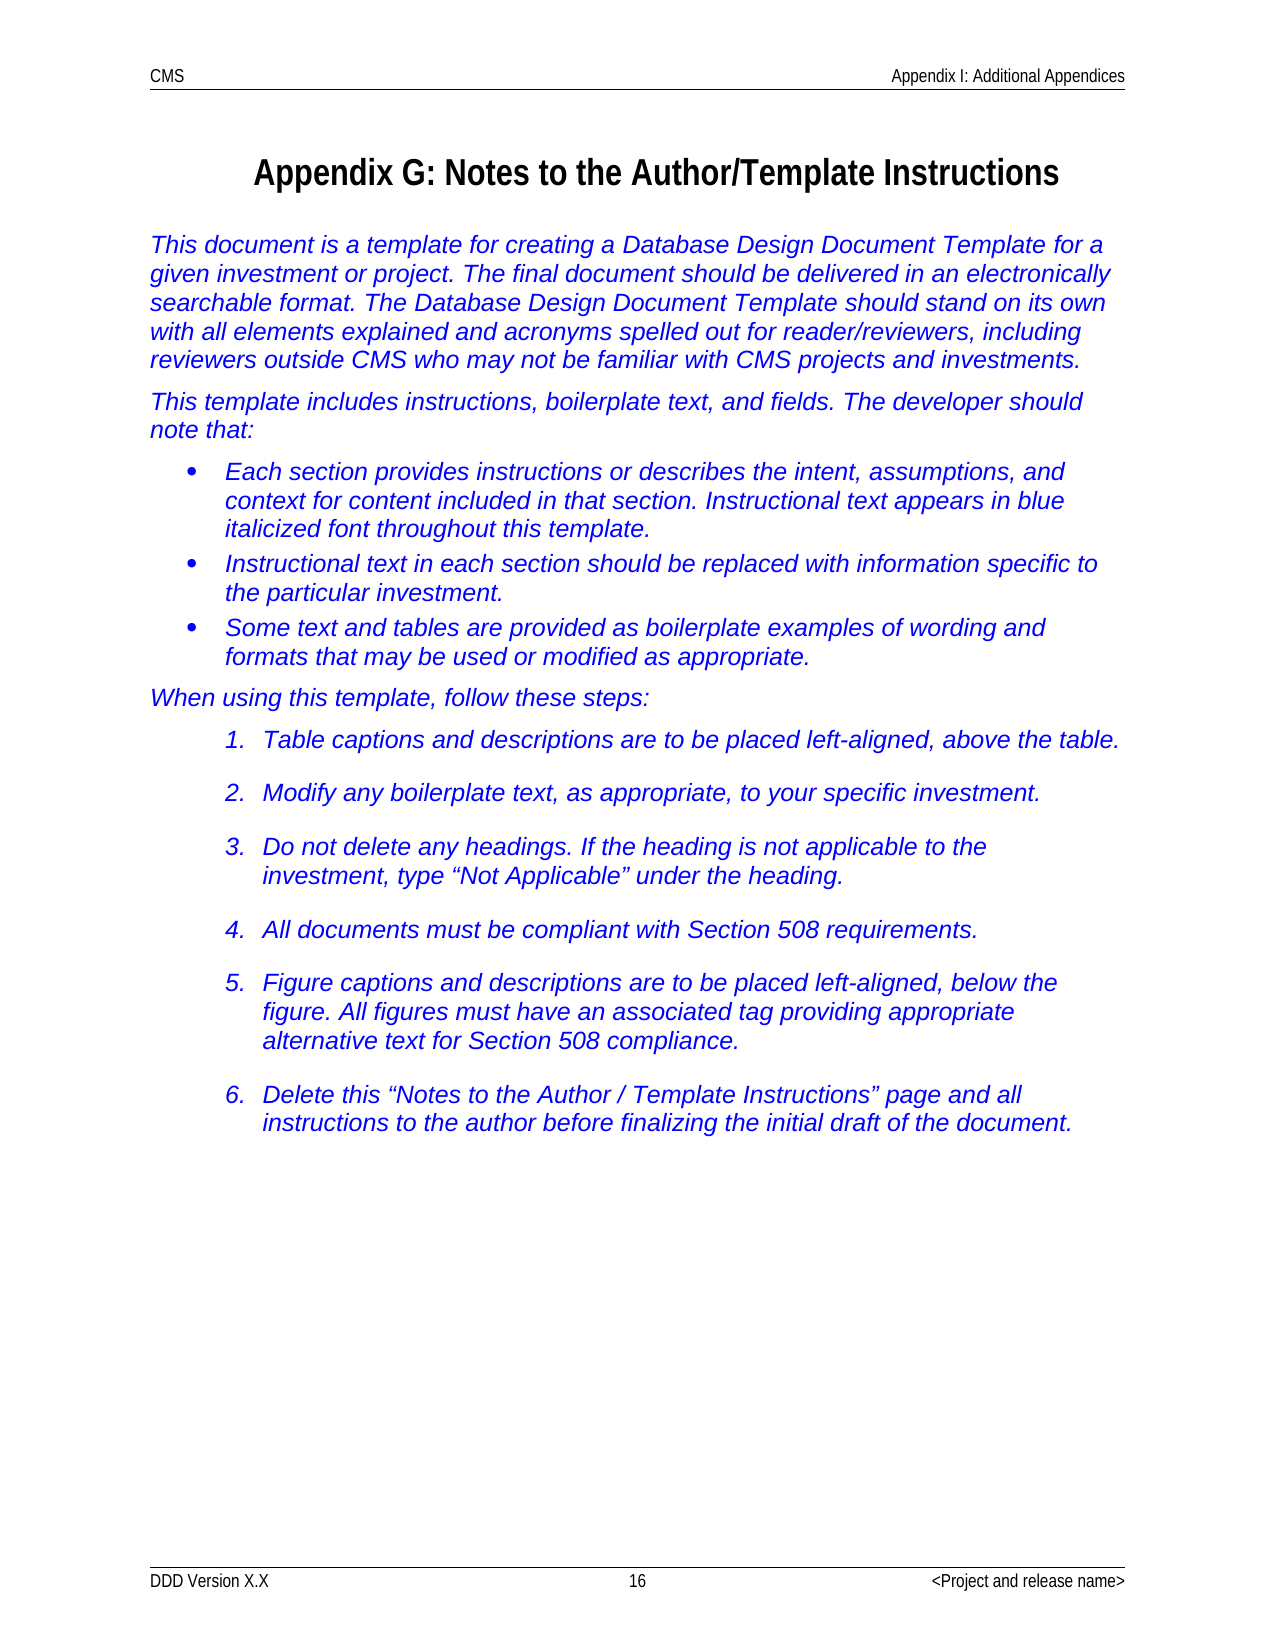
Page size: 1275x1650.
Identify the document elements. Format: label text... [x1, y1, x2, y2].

text Some text and tables are provided as boilerplate examples of wording and formats that may be used or modified as appropriate. [187, 613, 1125, 671]
text When using this template, follow these steps: [150, 683, 1125, 712]
text Delete this “Notes to the Author / Template Instructions” page and all instructions to the author before finalizing the initial draft of the document. [225, 1079, 1125, 1137]
text This template includes instructions, boilerplate text, and fields. The developer should note that: [150, 387, 1125, 444]
text Figure captions and descriptions are to be placed left-aligned, below the figure. All figures must have an associated tag providing appropriate alternative text for Section 508 compliance. [225, 968, 1125, 1054]
text Each section provides instructions or describes the intent, assumptions, and context for content included in that section. Instructional text appears in blue italicized font throughout this template. [187, 457, 1125, 543]
text All documents must be compliant with Section 508 requirements. [225, 914, 1125, 943]
text This document is a template for creating a Database Design Document for a given investment or project. The final document should be delivered in an electronically searchable format. The Database Design Document should stand on its own with all elements explained and acronyms spelled out for reader/reviewers, including reviewers outside CMS who may not be familiar with CMS projects and investments. [150, 231, 1125, 374]
text Do not delete any headings. If the heading is not applicable to the investment, type “Not Applicable” under the heading. [225, 832, 1125, 889]
text Modify any boilerplate text, as appropriate, to your specific investment. [225, 778, 1125, 807]
subtitle Appendix G: Notes to the Author/Template Instructions [187, 150, 1125, 193]
text Table captions and descriptions are to be placed left-aligned, above the table. [225, 724, 1125, 753]
text Instructional text in each section should be replaced with information specific to the particular investment. [187, 549, 1125, 607]
